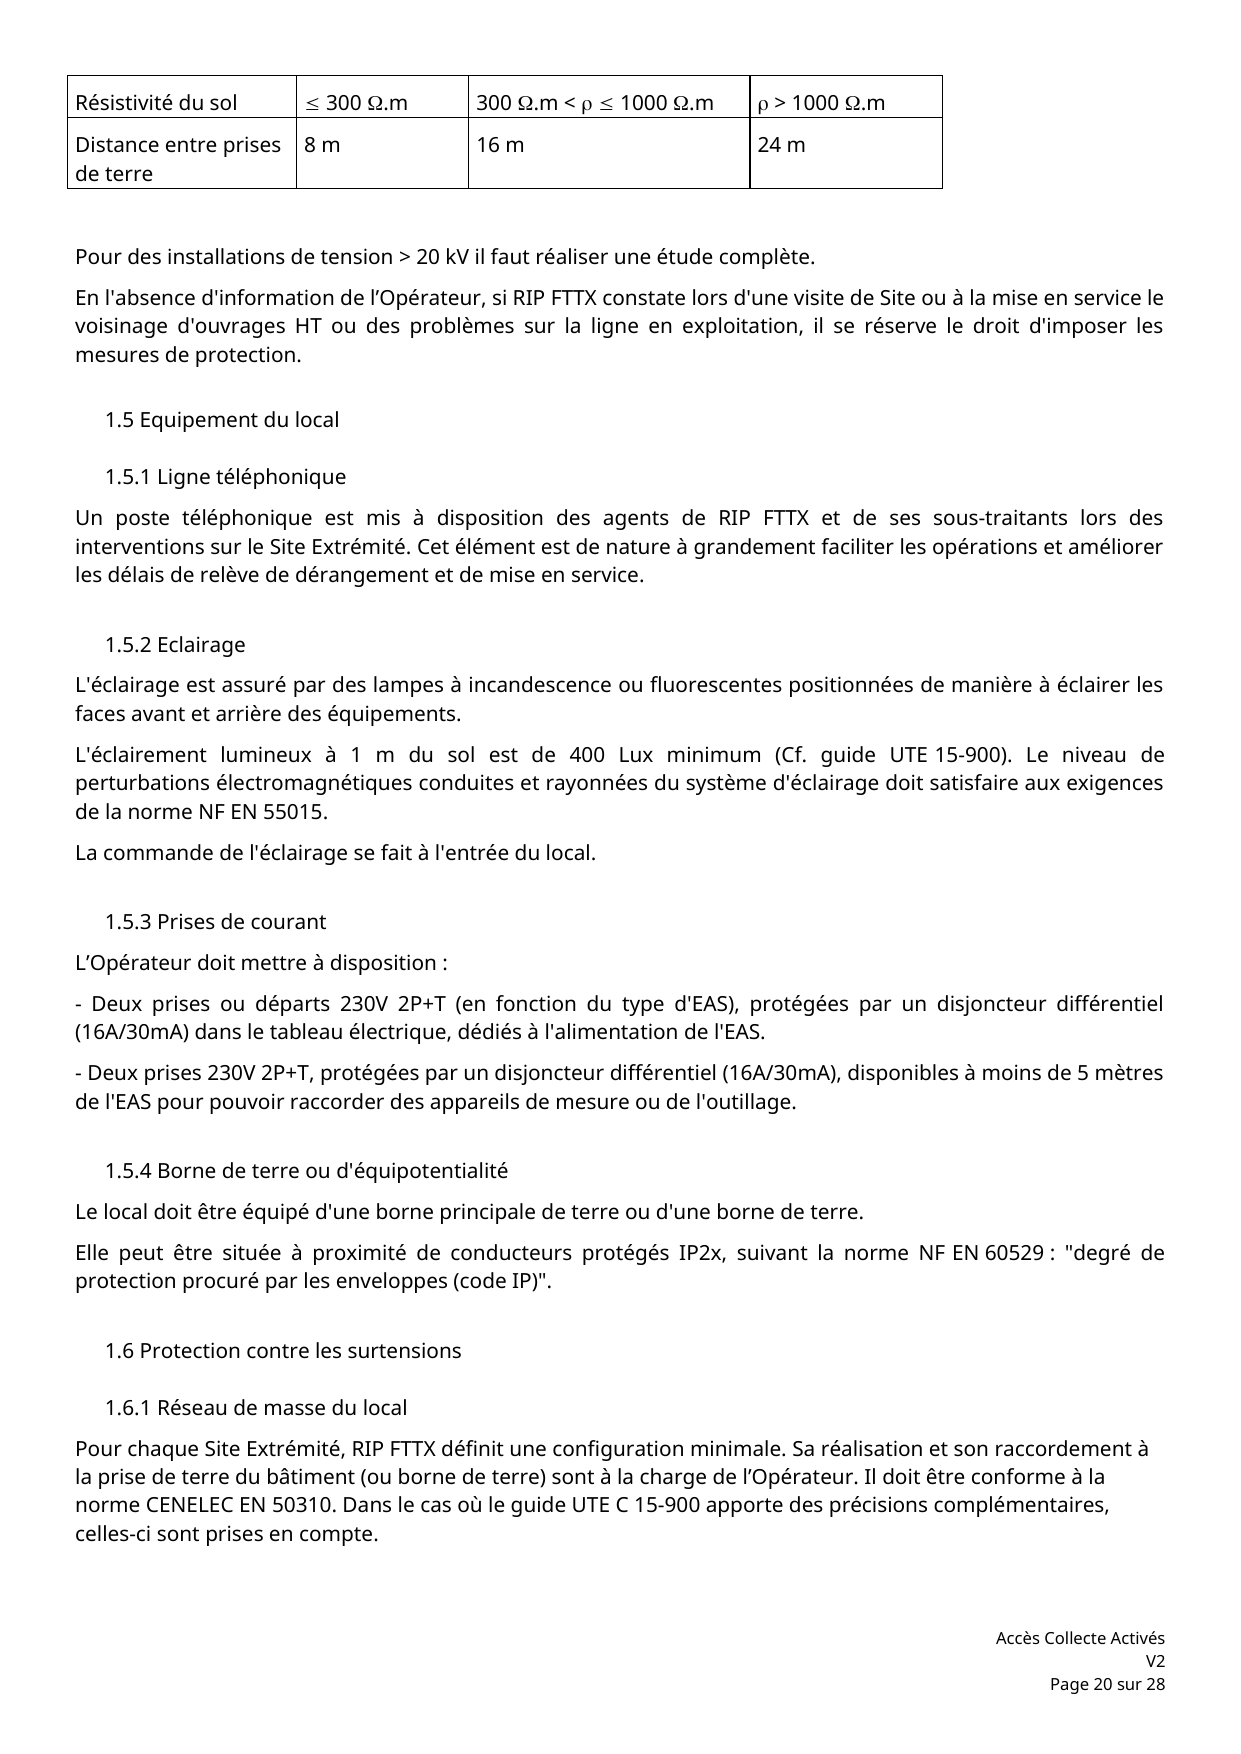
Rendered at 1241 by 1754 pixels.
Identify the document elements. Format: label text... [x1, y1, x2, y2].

text - Deux prises 230V 2P+T, protégées par un disjoncteur différentiel (16A/30mA), disponibles à moins de 5 mètres de l'EAS pour pouvoir raccorder des appareils de mesure ou de l'outillage. [75, 1058, 1165, 1115]
text Un poste téléphonique est mis à disposition des agents de RIP FTTX et de ses sous-traitants lors des interventions sur le Site Extrémité. Cet élément est de nature à grandement faciliter les opérations et améliorer les délais de relève de dérangement et de mise en service. [75, 503, 1165, 589]
text Elle peut être située à proximité de conducteurs protégés IP2x, suivant la norme NF EN 60529 : "degré de protection procuré par les enveloppes (code IP)". [75, 1238, 1165, 1295]
text L'éclairement lumineux à 1 m du sol est de 400 Lux minimum (Cf. guide UTE 15-900). Le niveau de perturbations électromagnétiques conduites et rayonnées du système d'éclairage doit satisfaire aux exigences de la norme NF EN 55015. [75, 740, 1165, 825]
table_cell Distance entre prises de terre [68, 118, 296, 187]
text La commande de l'éclairage se fait à l'entrée du local. [75, 838, 1165, 866]
text 1.5.1 Ligne téléphonique [104, 462, 1165, 491]
text Pour des installations de tension > 20 kV il faut réaliser une étude complète. [75, 242, 1165, 270]
table_header Résistivité du sol [68, 76, 296, 117]
list En l'absence d'information de l’Opérateur, si RIP FTTX constate lors d'une visite de Site ou à la mise en service le voisinage d'ouvrages HT ou des problèmes sur la ligne en exploitation, il se réserve le droit d'imposer les mesures de protection. [75, 283, 1165, 368]
table_cell 16 m [469, 118, 749, 187]
text 1.6 Protection contre les surtensions [104, 1336, 1165, 1364]
table_cell 24 m [751, 118, 942, 187]
text L'éclairage est assuré par des lampes à incandescence ou fluorescentes positionnées de manière à éclairer les faces avant et arrière des équipements. [75, 671, 1165, 727]
text 1.5.3 Prises de courant [104, 907, 1165, 936]
table_cell 8 m [297, 118, 468, 187]
text 1.5.2 Eclairage [104, 630, 1165, 658]
text 1.5.4 Borne de terre ou d'équipotentialité [104, 1156, 1165, 1185]
text Le local doit être équipé d'une borne principale de terre ou d'une borne de terre. [75, 1197, 1165, 1226]
table_header > 1000 .m [751, 76, 942, 117]
table_header 300 .m < 1000 .m [469, 76, 749, 117]
text - Deux prises ou départs 230V 2P+T (en fonction du type d'EAS), protégées par un disjoncteur différentiel (16A/30mA) dans le tableau électrique, dédiés à l'alimentation de l'EAS. [75, 989, 1165, 1046]
table_header 300 .m [297, 76, 468, 117]
text 1.5 Equipement du local [104, 406, 1165, 434]
text Pour chaque Site Extrémité, RIP FTTX définit une configuration minimale. Sa réalisation et son raccordement à la prise de terre du bâtiment (ou borne de terre) sont à la charge de l’Opérateur. Il doit être conforme à la norme CENELEC EN 50310. Dans le cas où le guide UTE C 15-900 apporte des précisions complémentaires, celles-ci sont prises en compte. [75, 1434, 1165, 1547]
text L’Opérateur doit mettre à disposition : [75, 948, 1165, 977]
text 1.6.1 Réseau de masse du local [104, 1393, 1165, 1421]
